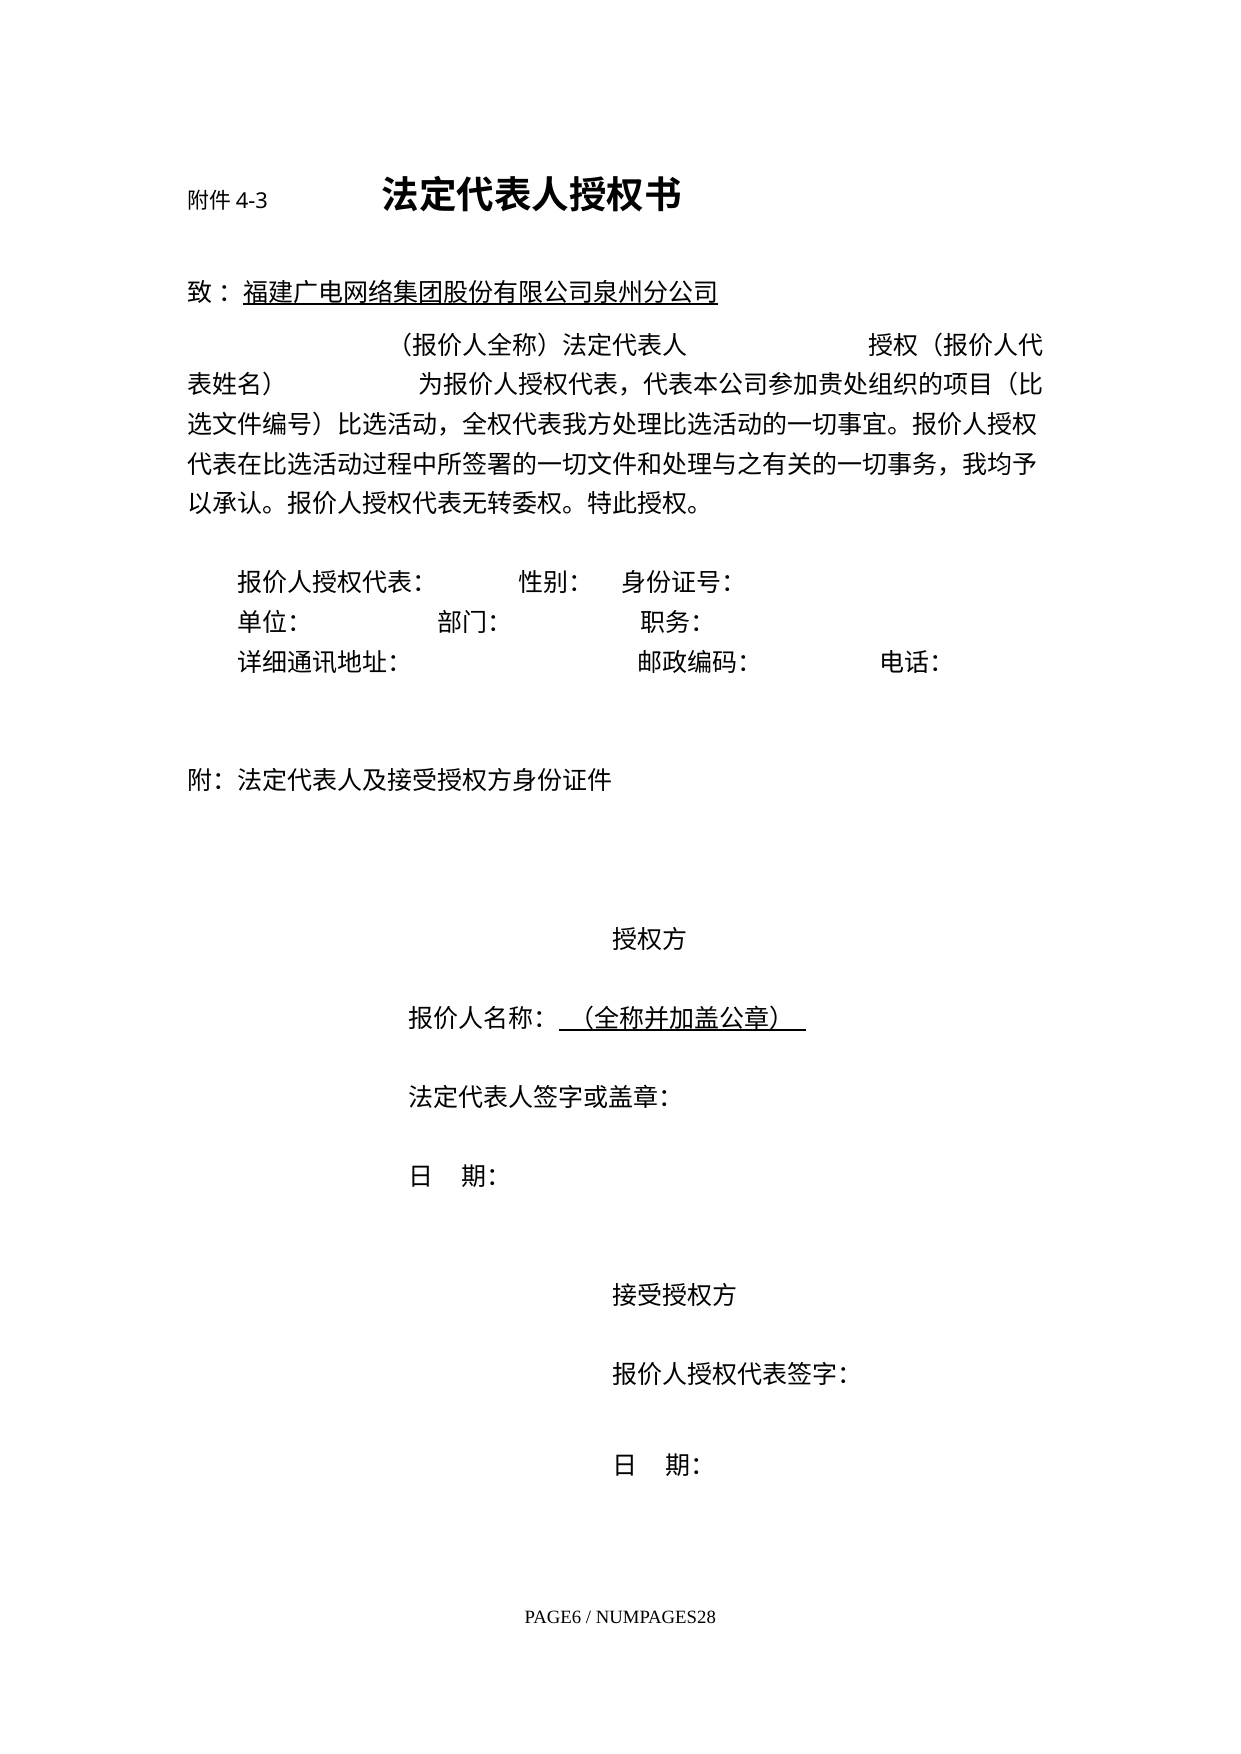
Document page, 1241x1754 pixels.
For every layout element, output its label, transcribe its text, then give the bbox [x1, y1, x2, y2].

text 授权方 [187, 916, 1053, 956]
text （报价人全称）法定代表人 授权（报价人代表姓名） 为报价人授权代表，代表本公司参加贵处组织的项目（比选文件编号）比选活动，全权代表我方处理比选活动的一切事宜。报价人授权代表在比选活动过程中所签署的一切文件和处理与之有关的一切事务，我均予以承认。报价人授权代表无转委权。特此授权。 [187, 323, 1053, 521]
text 日 期： [187, 1154, 1053, 1193]
text 致 ：福建广电网络集团股份有限公司泉州分公司 [187, 258, 1053, 323]
text 接受授权方 [187, 1273, 1053, 1312]
text 附：法定代表人及接受授权方身份证件 [187, 758, 1053, 798]
text 详细通讯地址： 邮政编码： 电话： [187, 639, 1053, 679]
text 法定代表人签字或盖章： [187, 1075, 1053, 1114]
text 报价人名称： （全称并加盖公章） [187, 996, 1053, 1035]
text 单位： 部门： 职务： [187, 600, 1053, 639]
text 日 期： [187, 1431, 1053, 1496]
text 附件4-3 法定代表人授权书 [187, 160, 1053, 225]
text 报价人授权代表签字： [187, 1352, 1053, 1391]
text 报价人授权代表： 性别： 身份证号： [187, 560, 1053, 600]
